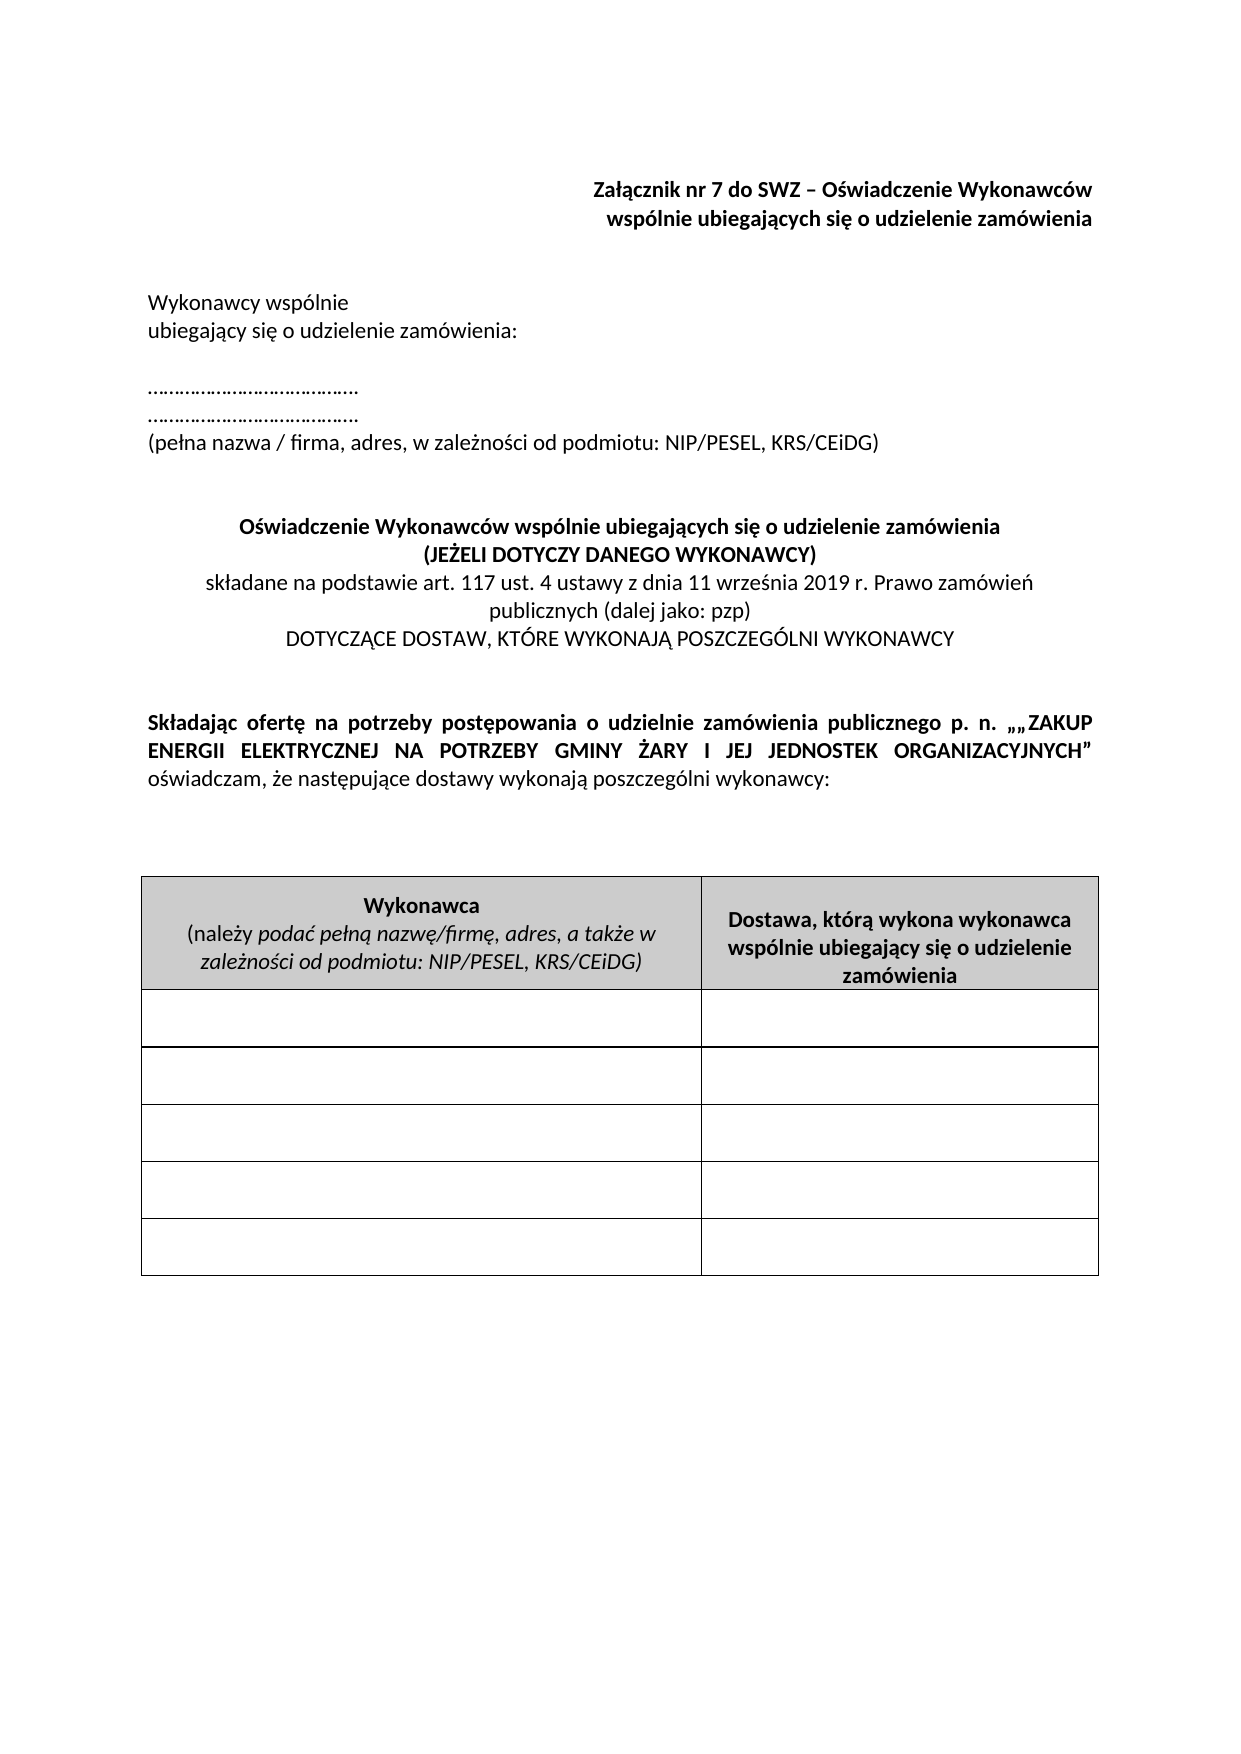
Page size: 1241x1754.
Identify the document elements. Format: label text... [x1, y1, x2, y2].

text (JEŻELI DOTYCZY DANEGO WYKONAWCY) [148, 540, 1093, 568]
table_cell [702, 1162, 1098, 1218]
text DOTYCZĄCE DOSTAW, KTÓRE WYKONAJĄ POSZCZEGÓLNI WYKONAWCY [148, 624, 1093, 652]
table_cell [702, 1048, 1098, 1103]
table_cell [702, 1219, 1098, 1275]
text …………………………………. [148, 400, 1093, 428]
table_cell [142, 1105, 701, 1161]
text Oświadczenie Wykonawców wspólnie ubiegających się o udzielenie zamówienia [148, 512, 1093, 540]
table_cell [702, 990, 1098, 1046]
text Załącznik nr 7 do SWZ – Oświadczenie Wykonawców wspólnie ubiegających się o udzielenie zamówienia [148, 176, 1093, 232]
text Wykonawcy wspólnie [148, 288, 1093, 316]
text Składając ofertę na potrzeby postępowania o udzielnie zamówienia publicznego p. n. „„ZAKUP ENERGII ELEKTRYCZNEJ NA POTRZEBY GMINY ŻARY I JEJ JEDNOSTEK ORGANIZACYJNYCH” oświadczam, że następujące dostawy wykonają poszczególni wykonawcy: [148, 708, 1093, 792]
table_cell [142, 1219, 701, 1275]
text …………………………………. [148, 372, 1093, 400]
table_header Dostawa, którą wykona wykonawca wspólnie ubiegający się o udzielenie zamówienia [702, 877, 1098, 989]
text (pełna nazwa / firma, adres, w zależności od podmiotu: NIP/PESEL, KRS/CEiDG) [148, 428, 1093, 456]
table_cell [142, 1048, 701, 1103]
table_cell [142, 1162, 701, 1218]
text ubiegający się o udzielenie zamówienia: [148, 316, 1093, 344]
table_cell [142, 990, 701, 1046]
text składane na podstawie art. 117 ust. 4 ustawy z dnia 11 września 2019 r. Prawo zamówień publicznych (dalej jako: pzp) [148, 568, 1093, 624]
table_header Wykonawca (należy podać pełną nazwę/firmę, adres, a także w zależności od podmiotu: NIP/PESEL, KRS/CEiDG) [142, 877, 701, 989]
table_cell [702, 1105, 1098, 1161]
